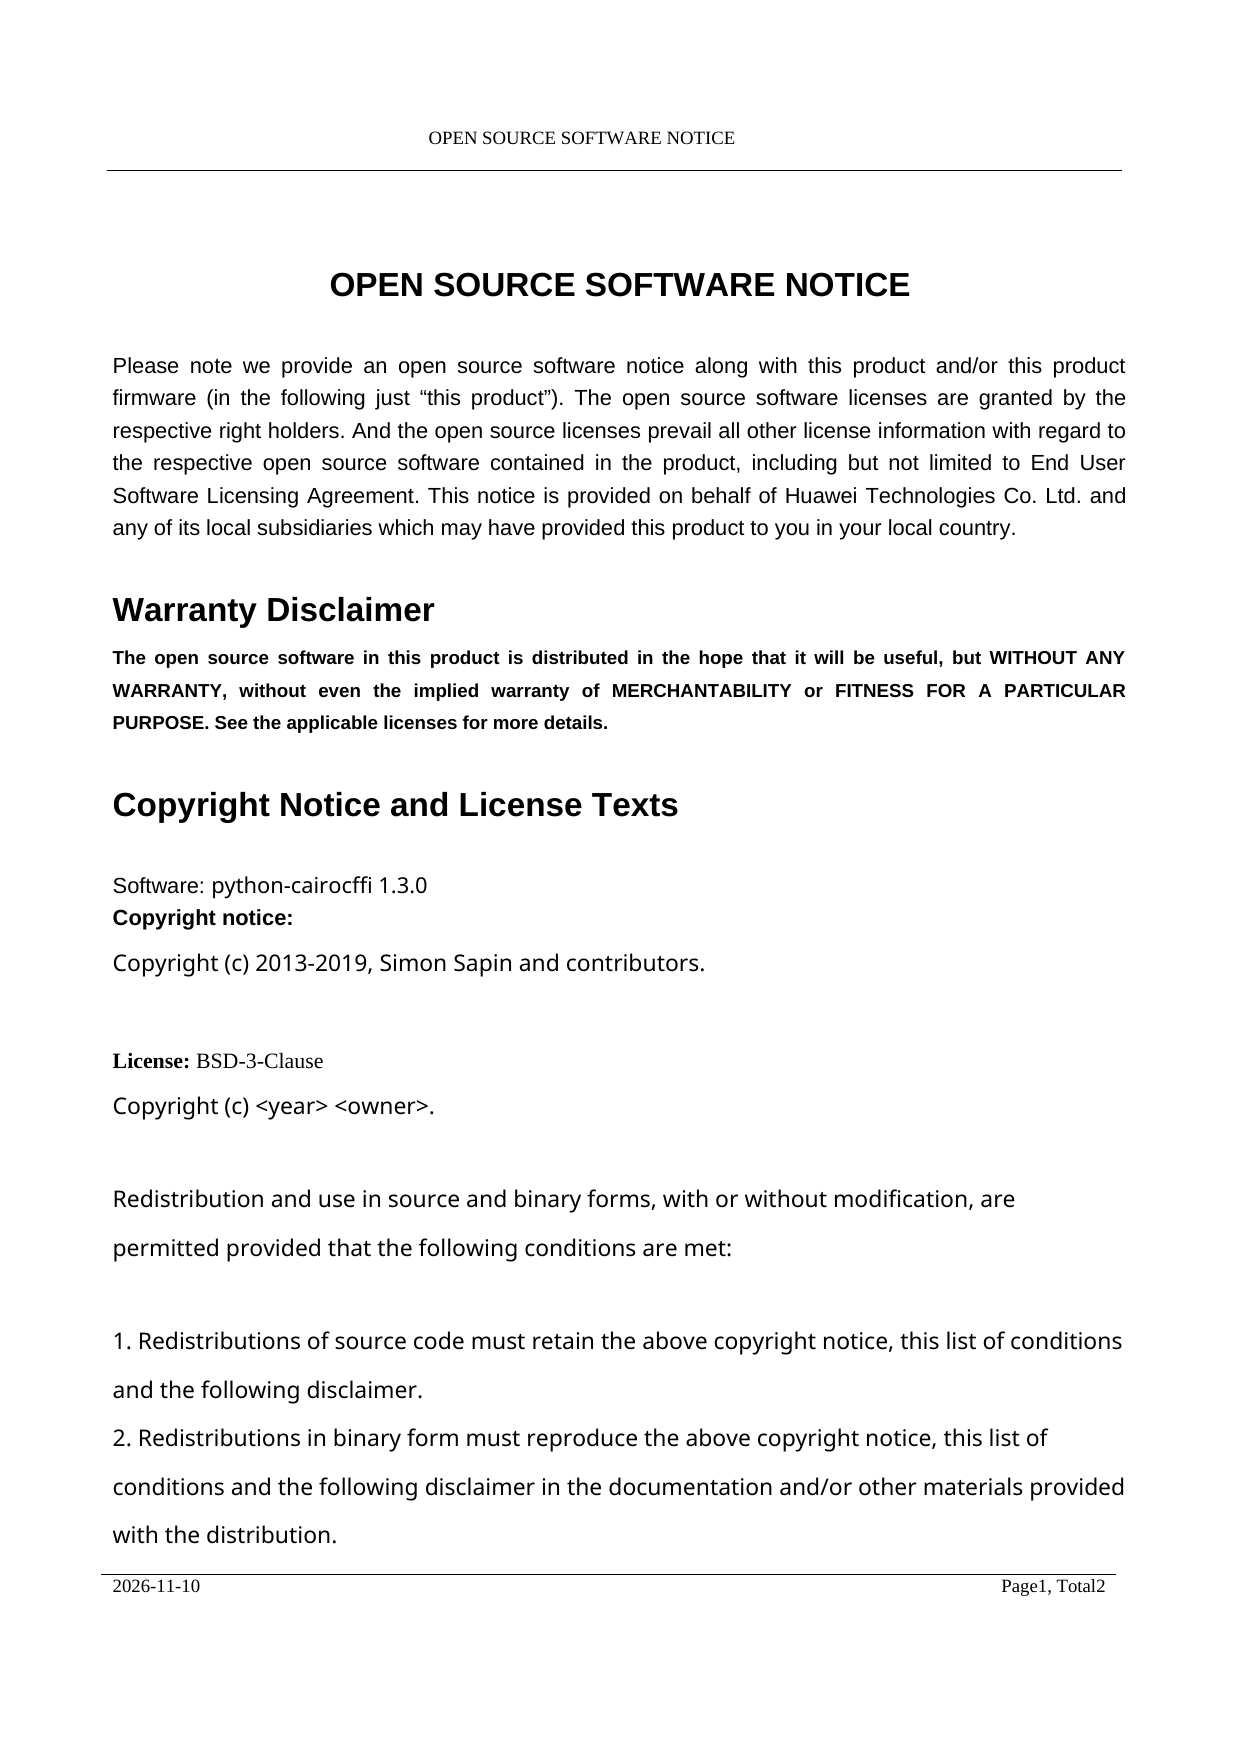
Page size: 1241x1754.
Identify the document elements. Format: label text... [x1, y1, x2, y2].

text Copyright (c) 2013-2019, Simon Sapin and contributors. [112, 947, 1128, 1028]
text Redistribution and use in source and binary forms, with or without modification, are permitted provided that the following conditions are met: [112, 1182, 1128, 1264]
text Warranty Disclaimer [112, 576, 1128, 641]
text Software: python-cairocffi 1.3.0 [112, 869, 1128, 901]
text 2. Redistributions in binary form must reproduce the above copyright notice, this list of conditions and the following disclaimer in the documentation and/or other materials provided with the distribution. [112, 1421, 1128, 1551]
text Please note we provide an open source software notice along with this product and/or this product firmware (in the following just “this product”). The open source software licenses are granted by the respective right holders. And the open source licenses prevail all other license information with regard to the respective open source software contained in the product, including but not limited to End User Software Licensing Agreement. This notice is provided on behalf of Huawei Technologies Co. Ltd. and any of its local subsidiaries which may have provided this product to you in your local country. [112, 349, 1128, 544]
text 1. Redistributions of source code must retain the above copyright notice, this list of conditions and the following disclaimer. [112, 1324, 1128, 1406]
text Copyright notice: [112, 901, 1128, 934]
text OPEN SOURCE SOFTWARE NOTICE [112, 251, 1128, 316]
text Copyright Notice and License Texts [112, 771, 1128, 836]
text Copyright (c) <year> <owner>. [112, 1089, 1128, 1122]
text License: BSD-3-Clause [112, 1044, 1128, 1077]
text The open source software in this product is distributed in the hope that it will be useful, but WITHOUT ANY WARRANTY, without even the implied warranty of MERCHANTABILITY or FITNESS FOR A PARTICULAR PURPOSE. See the applicable licenses for more details. [112, 641, 1128, 739]
